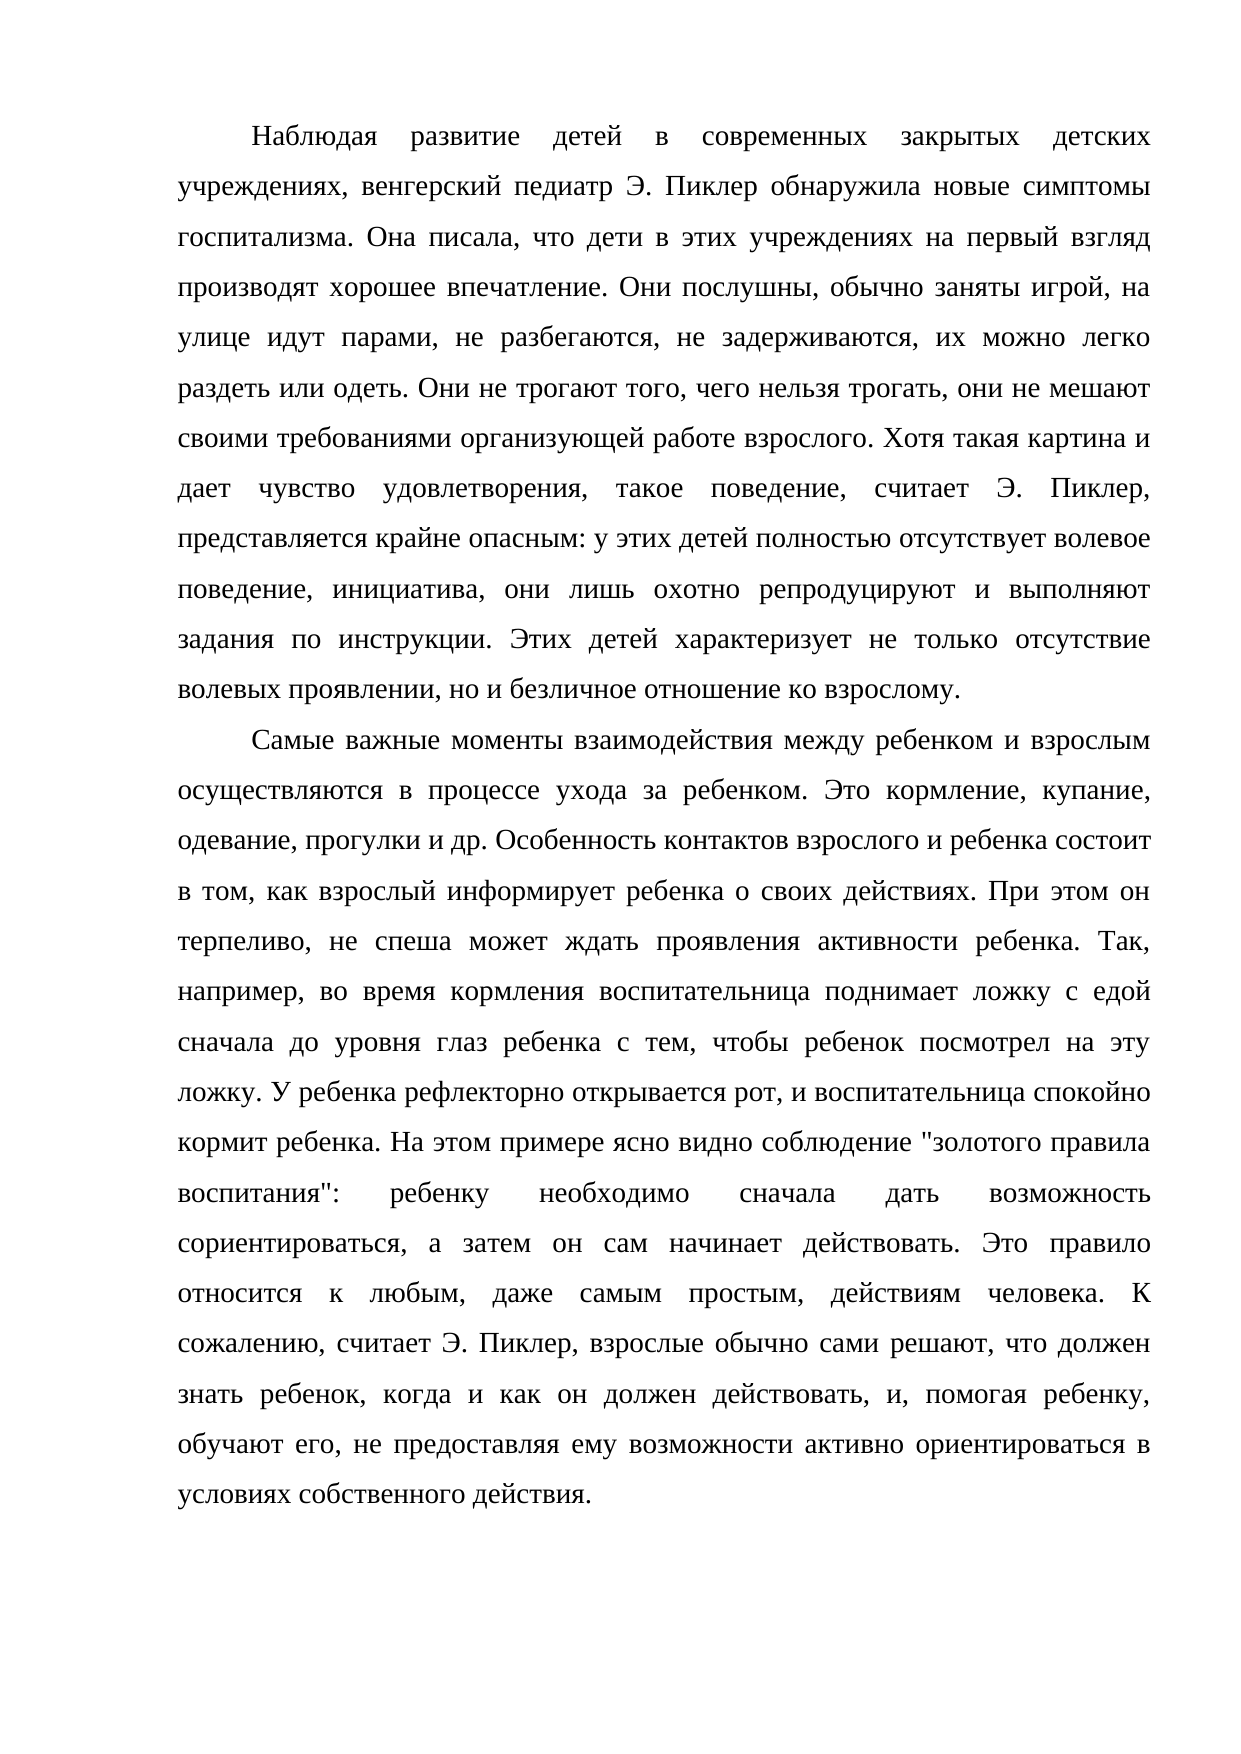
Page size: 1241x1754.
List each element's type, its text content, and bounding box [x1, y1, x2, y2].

text Наблюдая развитие детей в современных закрытых детских учреждениях, венгерский педиатр Э. Пиклер обнаружила новые симптомы госпитализма. Она писала, что дети в этих учреждениях на первый взгляд производят хорошее впечатление. Они послушны, обычно заняты игрой, на улице идут парами, не разбегаются, не задерживаются, их можно легко раздеть или одеть. Они не трогают того, чего нельзя трогать, они не мешают своими требованиями организующей работе взрослого. Хотя такая картина и дает чувство удовлетворения, такое поведение, считает Э. Пиклер, представляется крайне опасным: у этих детей полностью отсутствует волевое поведение, инициатива, они лишь охотно репродуцируют и выполняют задания по инструкции. Этих детей характеризует не только отсутствие волевых проявлении, но и безличное отношение ко взрослому. [177, 118, 1152, 705]
text Самые важные моменты взаимодействия между ребенком и взрослым осуществляются в процессе ухода за ребенком. Это кормление, купание, одевание, прогулки и др. Особенность контактов взрослого и ребенка состоит в том, как взрослый информирует ребенка о своих действиях. При этом он терпеливо, не спеша может ждать проявления активности ребенка. Так, например, во время кормления воспитательница поднимает ложку с едой сначала до уровня глаз ребенка с тем, чтобы ребенок посмотрел на эту ложку. У ребенка рефлекторно открывается рот, и воспитательница спокойно кормит ребенка. На этом примере ясно видно соблюдение "золотого правила воспитания": ребенку необходимо сначала дать возможность сориентироваться, а затем он сам начинает действовать. Это правило относится к любым, даже самым простым, действиям человека. К сожалению, считает Э. Пиклер, взрослые обычно сами решают, что должен знать ребенок, когда и как он должен действовать, и, помогая ребенку, обучают его, не предоставляя ему возможности активно ориентироваться в условиях собственного действия. [177, 722, 1152, 1510]
